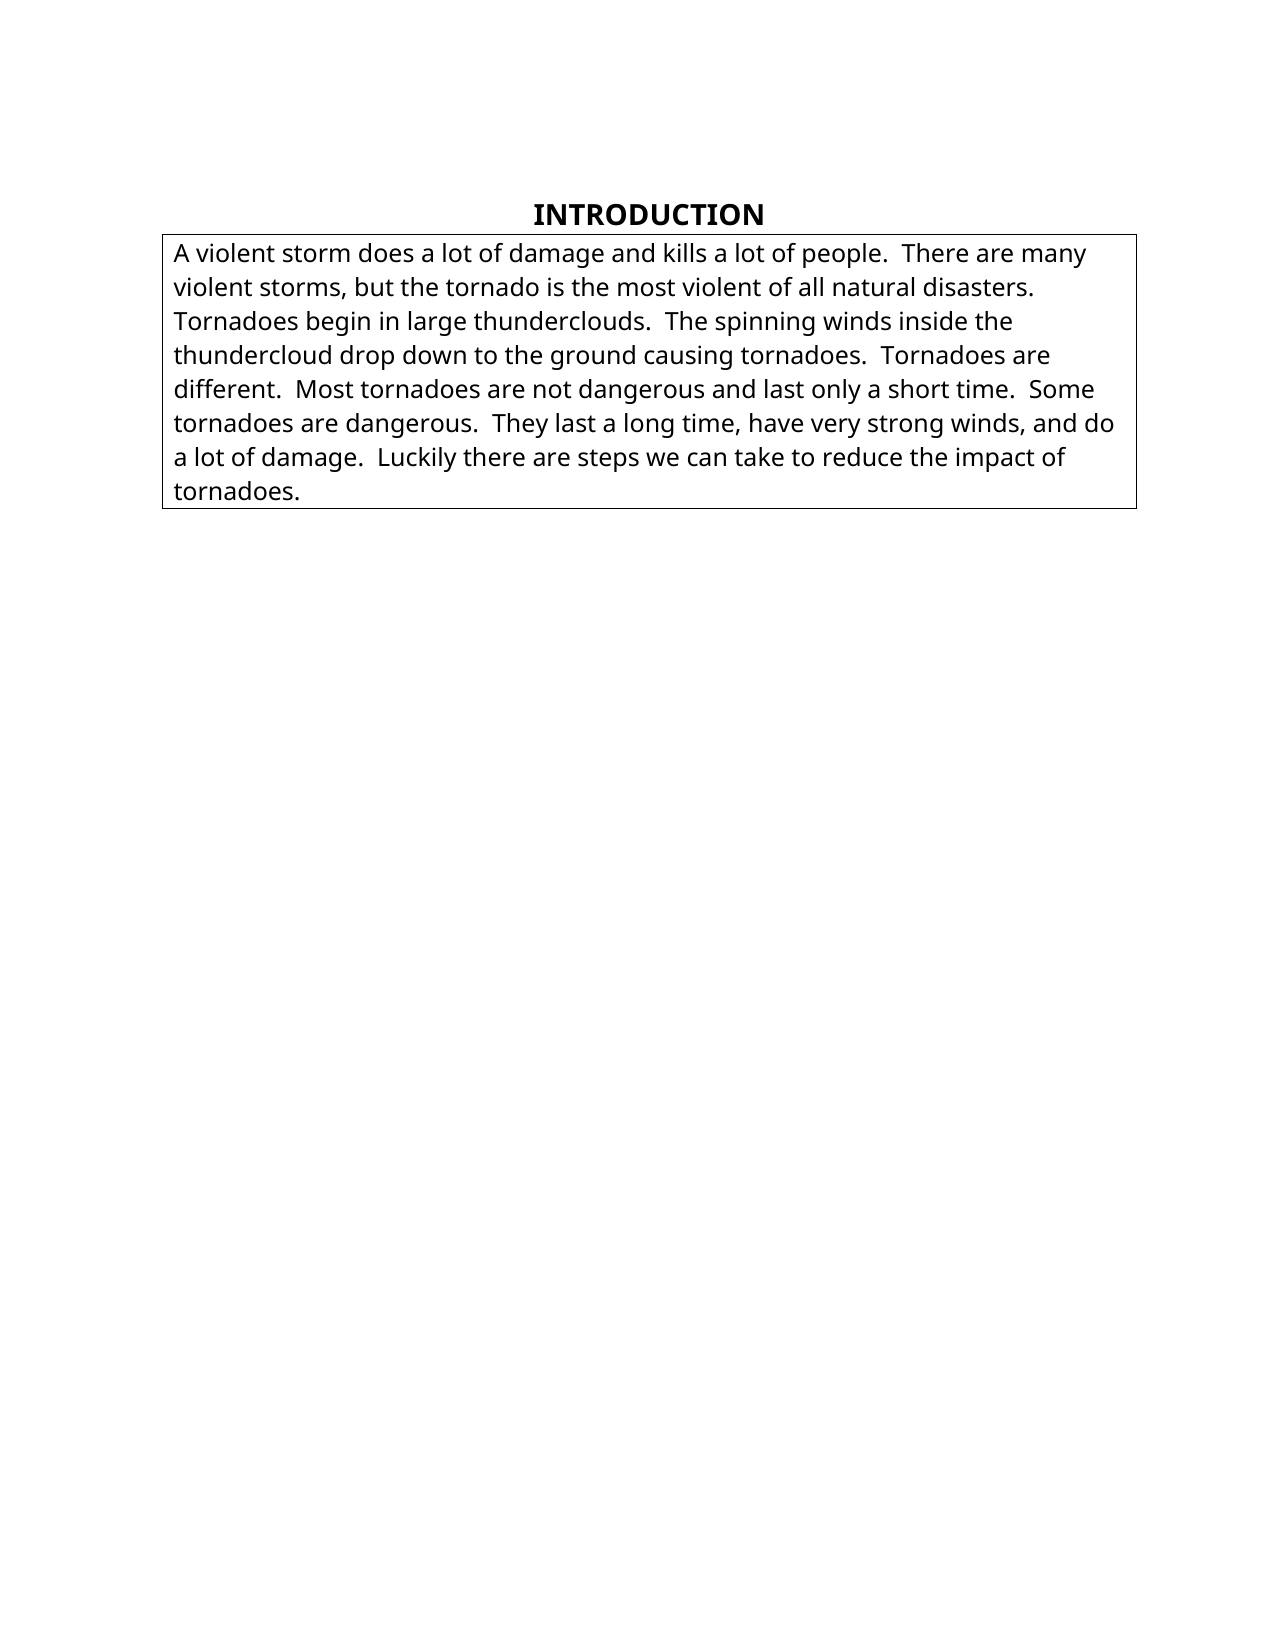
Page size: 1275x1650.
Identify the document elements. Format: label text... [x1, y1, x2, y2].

table_header A violent storm does a lot of damage and kills a lot of people. There are many violent storms, but the tornado is the most violent of all natural disasters. Tornadoes begin in large thunderclouds. The spinning winds inside the thundercloud drop down to the ground causing tornadoes. Tornadoes are different. Most tornadoes are not dangerous and last only a short time. Some tornadoes are dangerous. They last a long time, have very strong winds, and do a lot of damage. Luckily there are steps we can take to reduce the impact of tornadoes. [163, 235, 1136, 508]
text INTRODUCTION [173, 195, 1125, 234]
